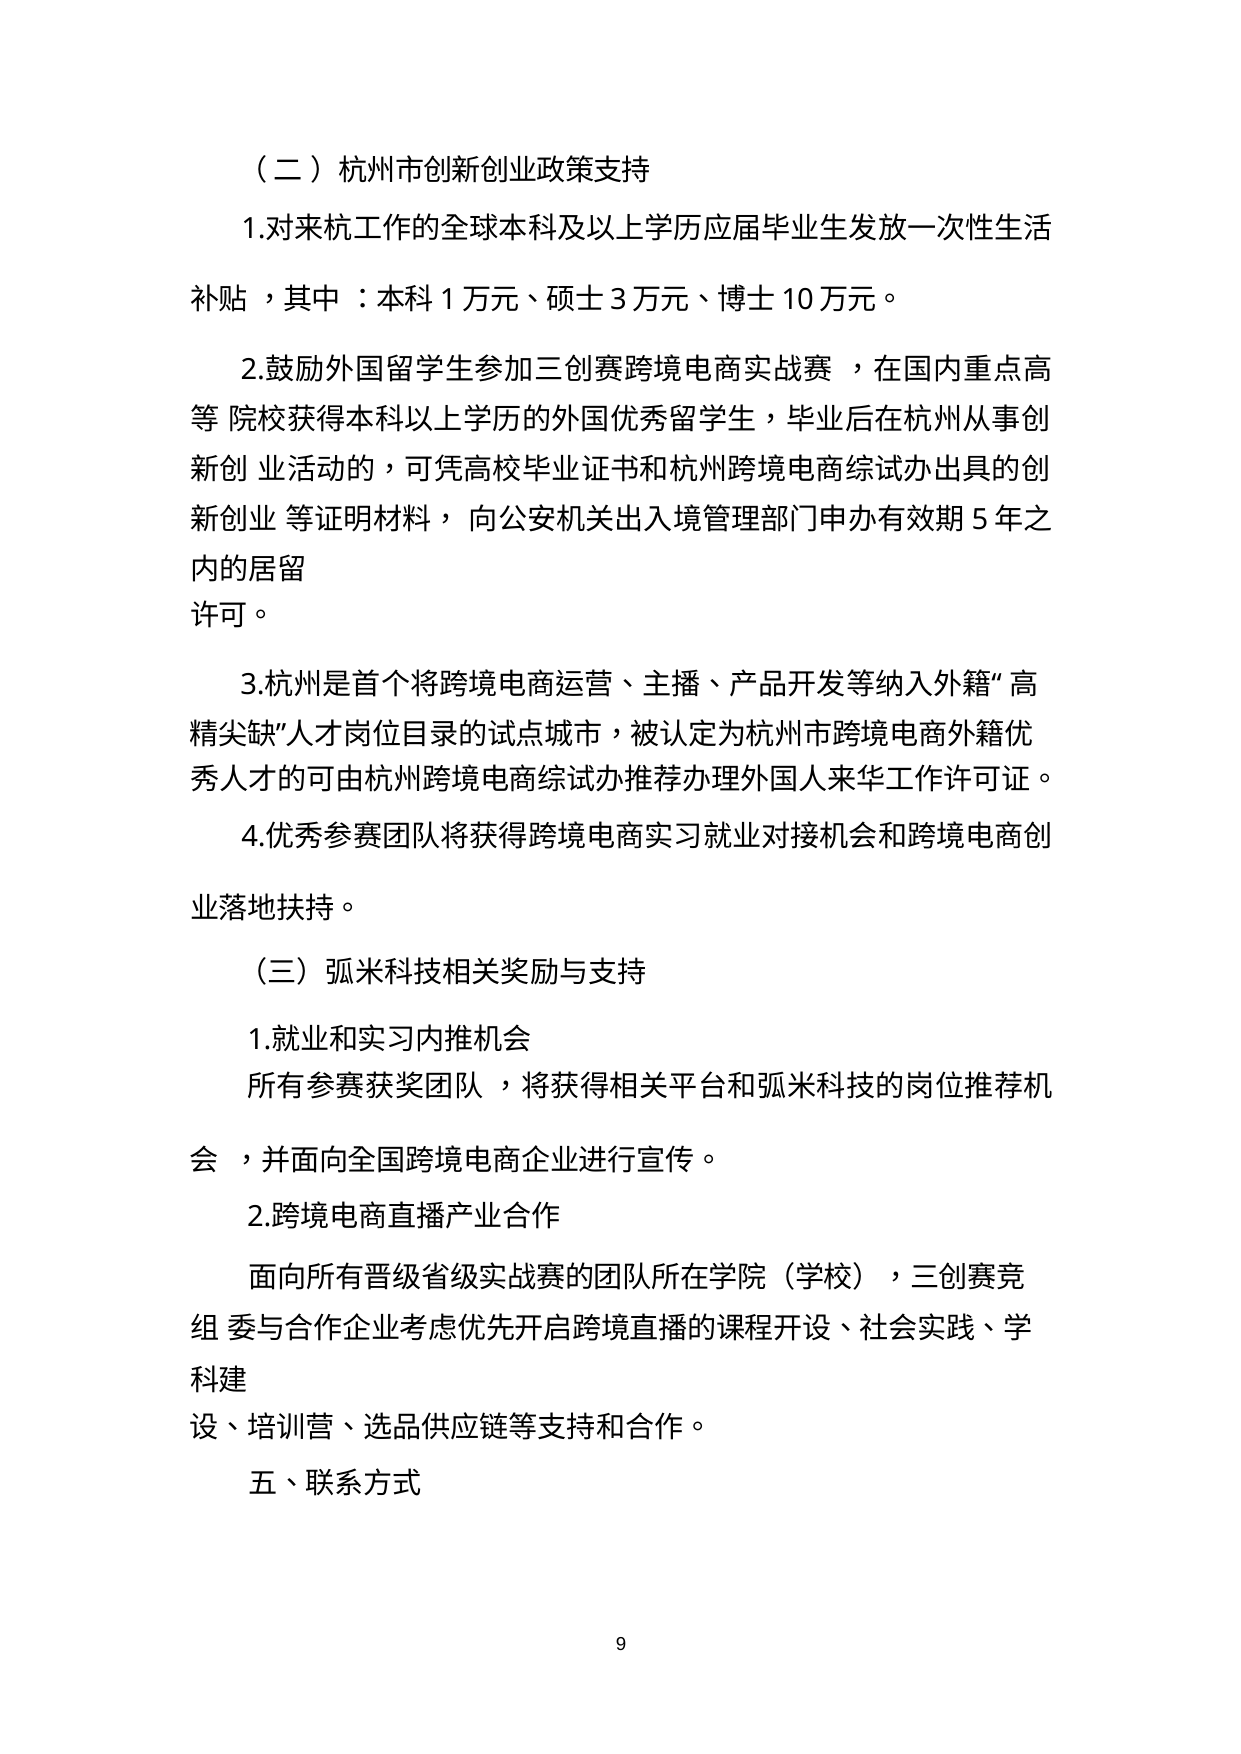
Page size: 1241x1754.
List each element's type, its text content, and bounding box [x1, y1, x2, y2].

text 五、联系方式 [248, 1467, 1059, 1500]
text 业落地扶持。 [190, 892, 1059, 925]
text 2.鼓励外国留学生参加三创赛跨境电商实战赛 ，在国内重点高等 院校获得本科以上学历的外国优秀留学生，毕业后在杭州从事创新创 业活动的，可凭高校毕业证书和杭州跨境电商综试办出具的创新创业 等证明材料， 向公安机关出入境管理部门申办有效期5年之内的居留 [190, 348, 1053, 588]
text 面向所有晋级省级实战赛的团队所在学院（学校），三创赛竞组 委与合作企业考虑优先开启跨境直播的课程开设、社会实践、学科建 [190, 1256, 1053, 1399]
text 补贴 ，其中 ：本科1万元、硕士3万元、博士10万元。 [190, 283, 1059, 316]
text 许可。 [190, 598, 1059, 632]
text 所有参赛获奖团队 ，将获得相关平台和弧米科技的岗位推荐机 [186, 1079, 1053, 1144]
text 设、培训营、选品供应链等支持和合作。 [189, 1411, 1059, 1444]
text 4.优秀参赛团队将获得跨境电商实习就业对接机会和跨境电商创 [186, 828, 1053, 892]
text 会 ，并面向全国跨境电商企业进行宣传。 [189, 1144, 1059, 1177]
text （三）弧米科技相关奖励与支持 [238, 957, 1059, 989]
text （ 二 ）杭州市创新创业政策支持 [238, 154, 1059, 187]
text 3.杭州是首个将跨境电商运营、主播、产品开发等纳入外籍“ 高 精尖缺”人才岗位目录的试点城市，被认定为杭州市跨境电商外籍优 [189, 663, 1053, 753]
text 1.就业和实习内推机会 [247, 1023, 1059, 1056]
text 秀人才的可由杭州跨境电商综试办推荐办理外国人来华工作许可证。 [186, 763, 1059, 796]
text 1.对来杭工作的全球本科及以上学历应届毕业生发放一次性生活 [186, 220, 1053, 283]
text 2.跨境电商直播产业合作 [247, 1200, 1059, 1233]
